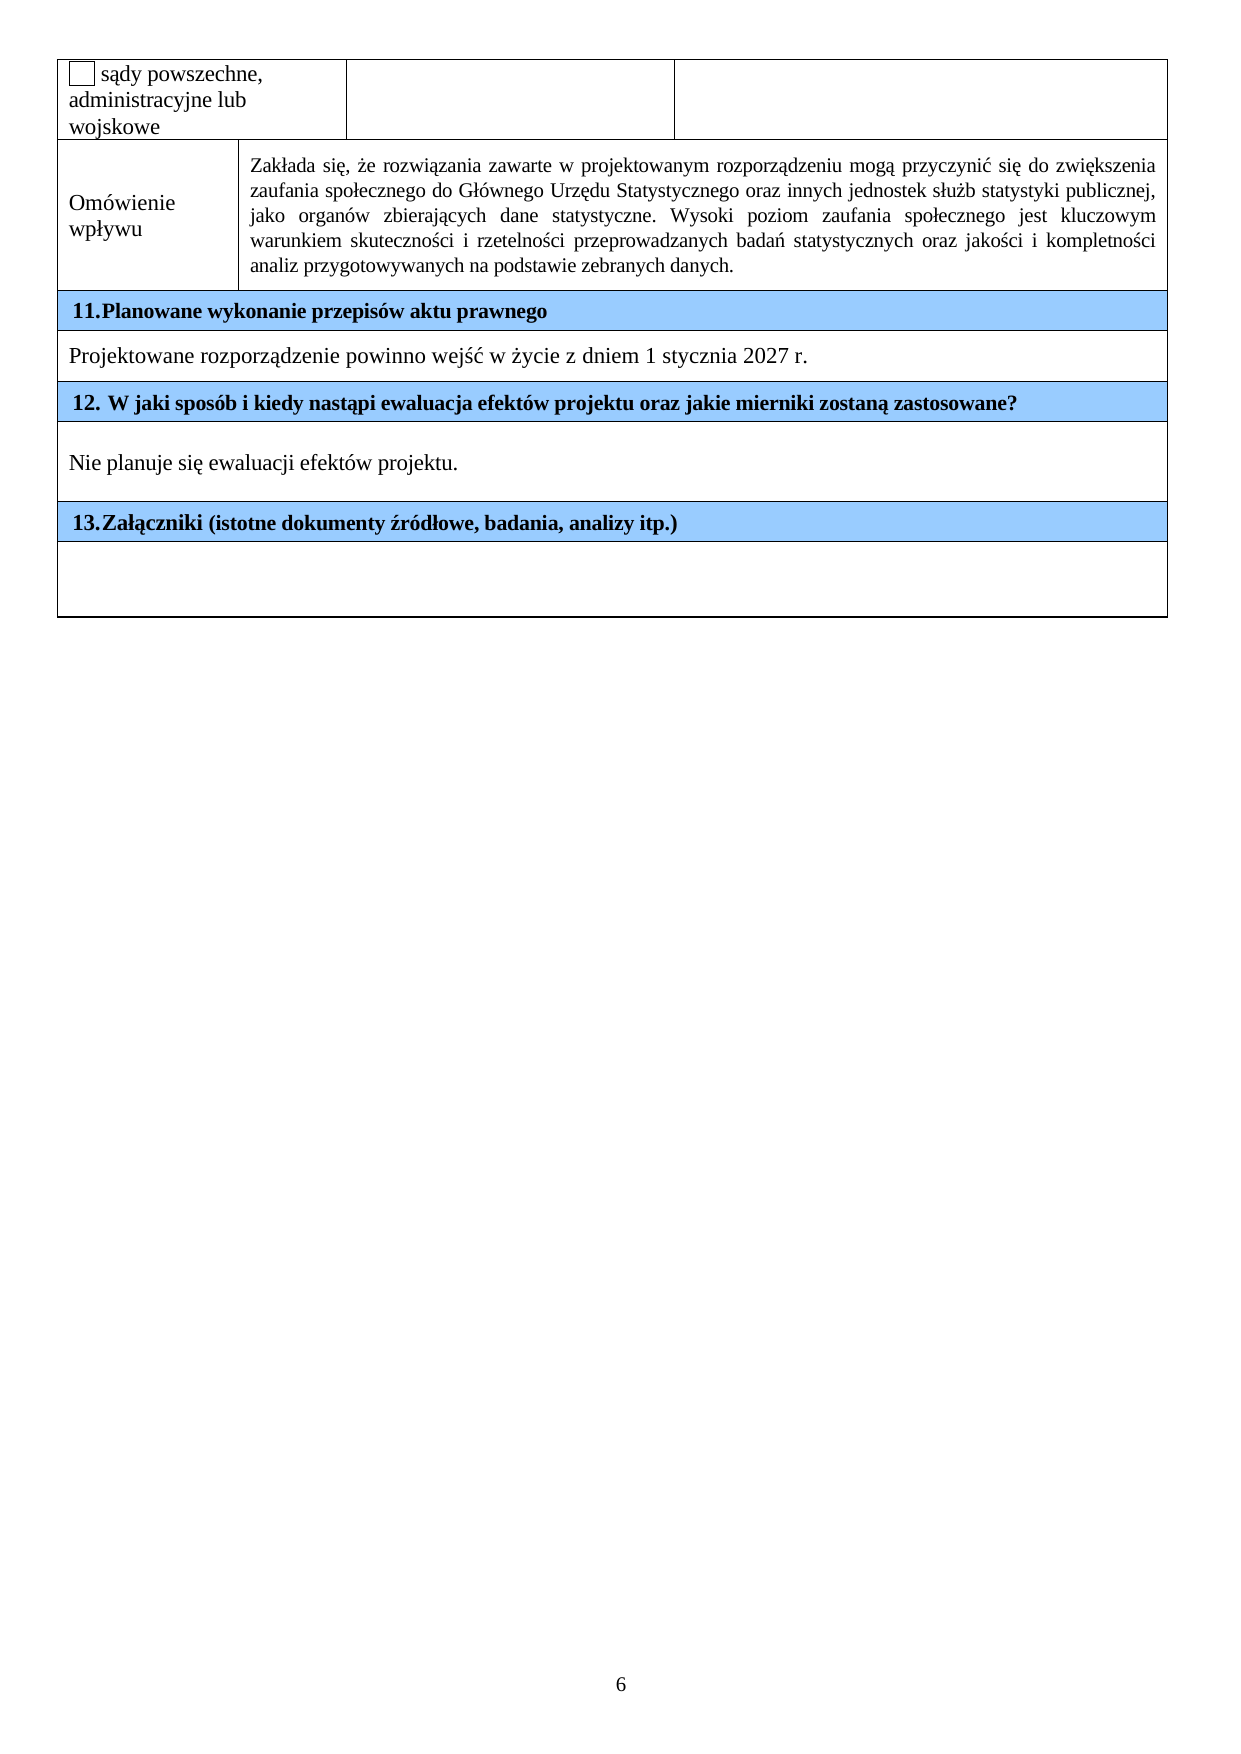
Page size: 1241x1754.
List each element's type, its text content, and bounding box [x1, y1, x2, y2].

table_cell Nie planuje się ewaluacji efektów projektu. [58, 422, 1167, 501]
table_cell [347, 60, 674, 139]
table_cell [675, 60, 1167, 139]
table_cell W jaki sposób i kiedy nastąpi ewaluacja efektów projektu oraz jakie mierniki zostaną zastosowane? [58, 382, 1167, 421]
table_cell Projektowane rozporządzenie powinno wejść w życie z dniem 1 stycznia 2027 r. [58, 331, 1167, 381]
table_cell Zakłada się, że rozwiązania zawarte w projektowanym rozporządzeniu mogą przyczynić się do zwiększenia zaufania społecznego do Głównego Urzędu Statystycznego oraz innych jednostek służb statystyki publicznej, jako organów zbierających dane statystyczne. Wysoki poziom zaufania społecznego jest kluczowym warunkiem skuteczności i rzetelności przeprowadzanych badań statystycznych oraz jakości i kompletności analiz przygotowywanych na podstawie zebranych danych. [239, 140, 1167, 290]
table_cell Planowane wykonanie przepisów aktu prawnego [58, 291, 1167, 330]
table_cell Załączniki (istotne dokumenty źródłowe, badania, analizy itp.) [58, 502, 1167, 541]
table_cell Omówienie wpływu [58, 140, 238, 290]
table_cell [58, 542, 1167, 616]
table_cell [58, 60, 346, 139]
